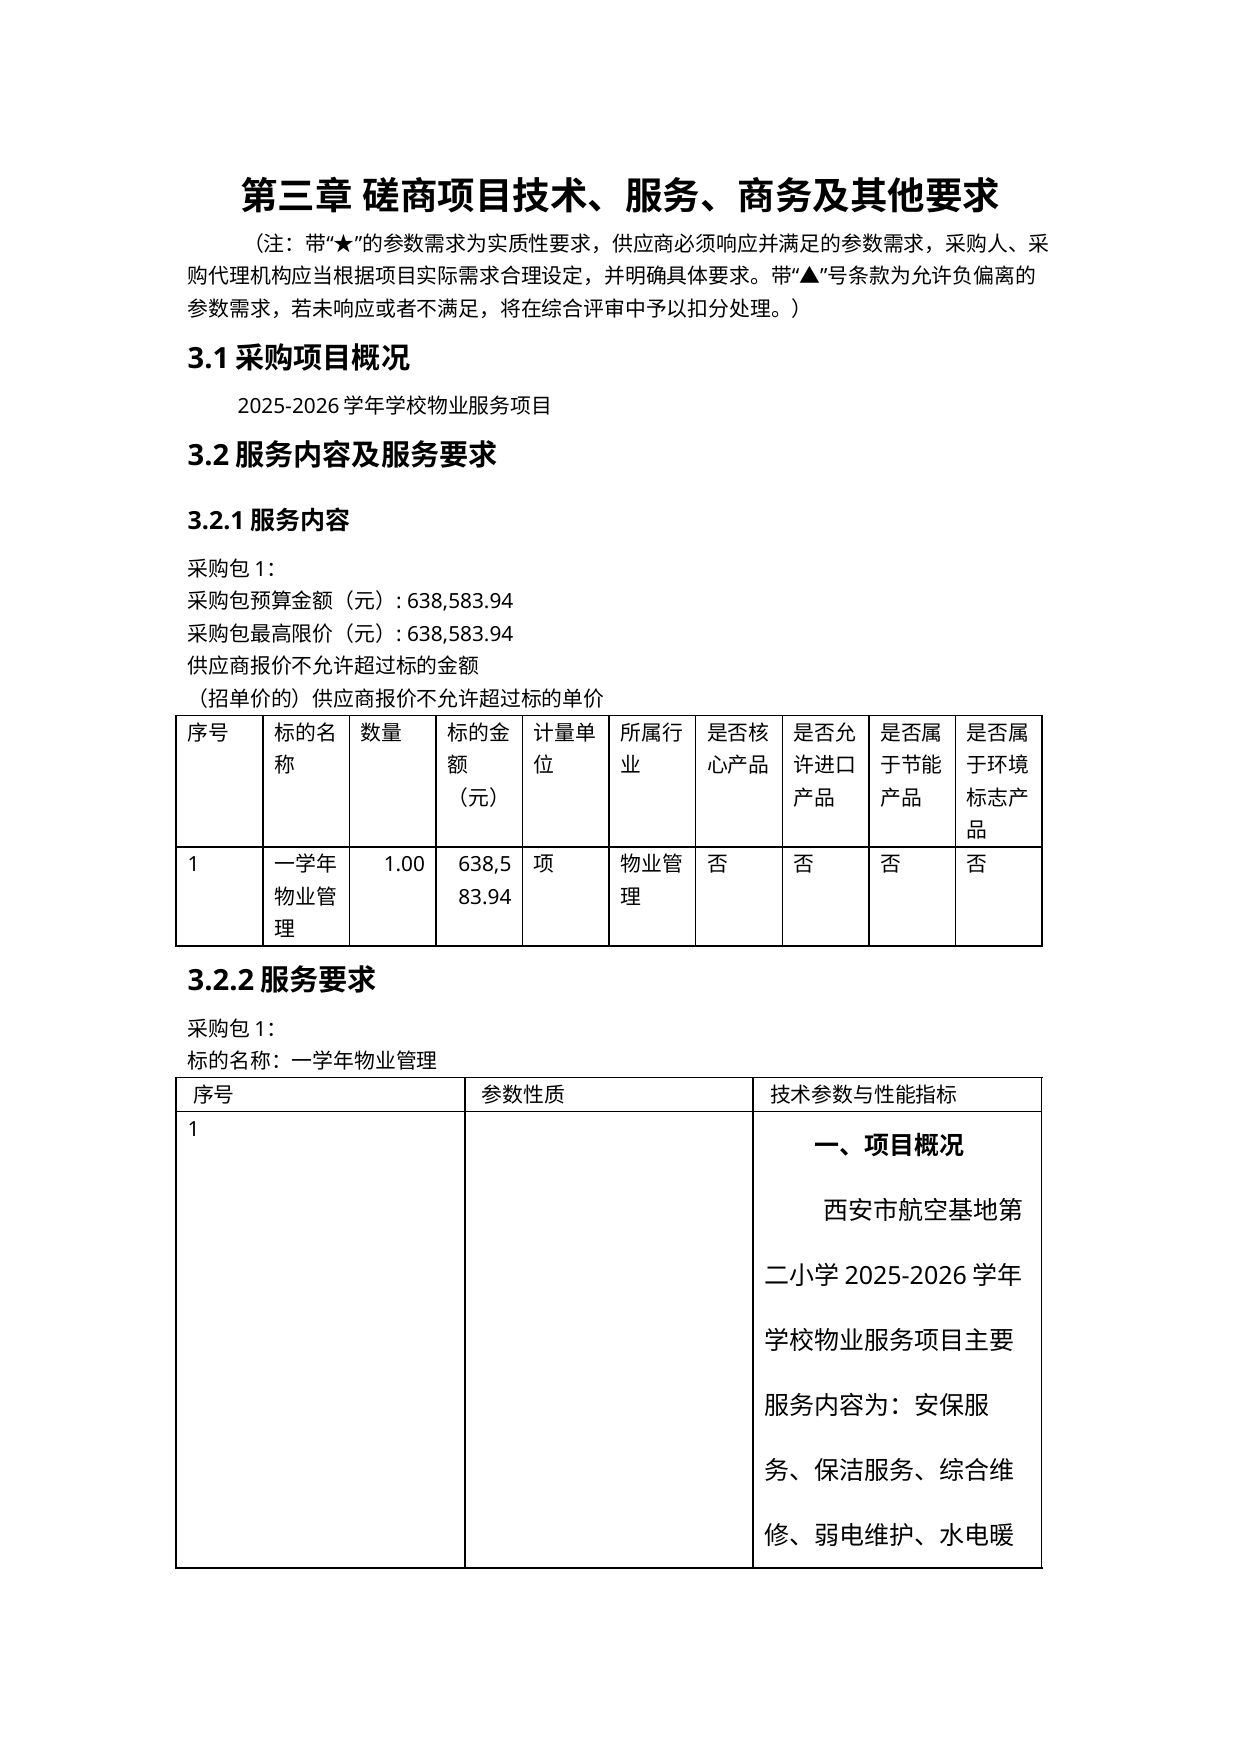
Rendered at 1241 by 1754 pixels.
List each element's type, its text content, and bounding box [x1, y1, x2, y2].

table_header 序号 [177, 716, 262, 846]
table_header 数量 [350, 716, 435, 846]
table_cell 1.00 [350, 848, 435, 945]
text 3.2服务内容及服务要求 [187, 422, 1053, 487]
table_cell 1 [177, 1112, 464, 1567]
text 采购包预算金额（元）: 638,583.94 [187, 584, 1053, 617]
text 3.2.2服务要求 [187, 947, 1053, 1012]
table_header 技术参数与性能指标 [754, 1078, 1041, 1111]
table_header 计量单位 [523, 716, 608, 846]
table_header 所属行业 [610, 716, 695, 846]
table_cell 一学年物业管理 [264, 848, 349, 945]
table_cell 否 [783, 848, 868, 945]
text 3.1采购项目概况 [187, 324, 1053, 389]
table_cell 否 [696, 848, 782, 945]
table_header 是否属于节能产品 [870, 716, 955, 846]
table_cell 项 [523, 848, 608, 945]
table_header 标的名称 [264, 716, 349, 846]
table_header 是否允许进口产品 [783, 716, 868, 846]
text 供应商报价不允许超过标的金额 [187, 649, 1053, 682]
table_cell 638,583.94 [437, 848, 522, 945]
table_header 序号 [177, 1078, 464, 1111]
text 采购包1： [187, 552, 1053, 584]
table_cell 否 [956, 848, 1041, 945]
table_cell [466, 1112, 752, 1567]
table_header 是否属于环境标志产品 [956, 716, 1041, 846]
text 采购包最高限价（元）: 638,583.94 [187, 617, 1053, 649]
text 3.2.1服务内容 [187, 487, 1053, 552]
table_header 参数性质 [466, 1078, 752, 1111]
table_header 标的金额 （元） [437, 716, 522, 846]
table_cell 否 [870, 848, 955, 945]
text 标的名称：一学年物业管理 [187, 1044, 1053, 1077]
table_cell 物业管理 [610, 848, 695, 945]
table_cell 1 [177, 848, 262, 945]
text 第三章 磋商项目技术、服务、商务及其他要求 [187, 162, 1053, 227]
text 采购包1： [187, 1012, 1053, 1044]
text （招单价的）供应商报价不允许超过标的单价 [187, 682, 1053, 714]
text 2025-2026学年学校物业服务项目 [187, 389, 1053, 422]
text （注：带“★”的参数需求为实质性要求，供应商必须响应并满足的参数需求，采购人、采购代理机构应当根据项目实际需求合理设定，并明确具体要求。带“▲”号条款为允许负偏离的参数需求，若未响应或者不满足，将在综合评审中予以扣分处理。） [187, 227, 1053, 324]
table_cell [754, 1112, 1041, 1567]
table_header 是否核心产品 [696, 716, 782, 846]
